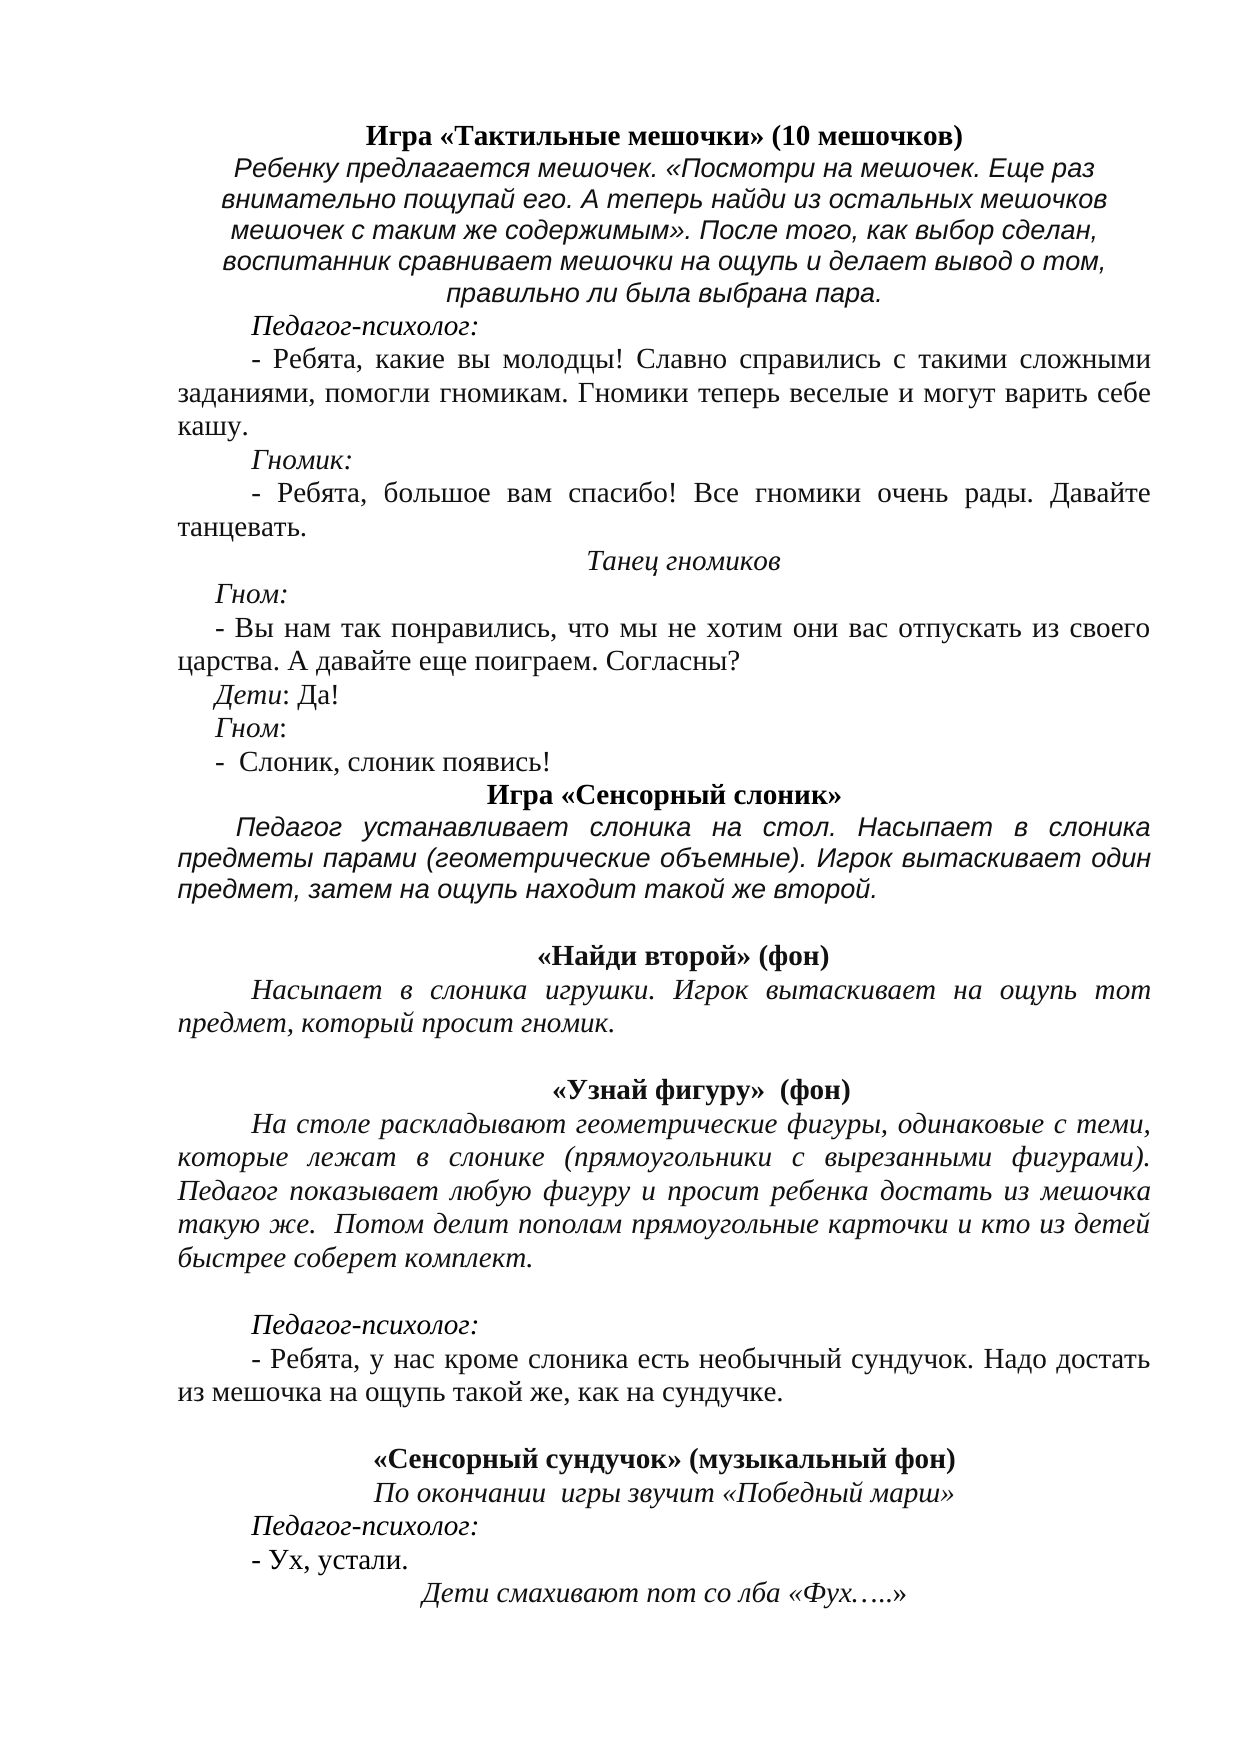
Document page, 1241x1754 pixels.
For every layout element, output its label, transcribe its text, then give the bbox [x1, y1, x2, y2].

text «Узнай фигуру» (фон) [177, 1072, 1152, 1106]
text - Ребята, какие вы молодцы! Славно справились с такими сложными заданиями, помогли гномикам. Гномики теперь веселые и могут варить себе кашу. [177, 341, 1152, 442]
text Танец гномиков [177, 543, 1152, 576]
text Гном: [177, 576, 1152, 610]
text - Ребята, большое вам спасибо! Все гномики очень рады. Давайте танцевать. [177, 476, 1152, 543]
text На столе раскладывают геометрические фигуры, одинаковые с теми, которые лежат в слонике (прямоугольники с вырезанными фигурами). Педагог показывает любую фигуру и просит ребенка достать из мешочка такую же. Потом делит пополам прямоугольные карточки и кто из детей быстрее соберет комплект. [177, 1106, 1152, 1274]
text Педагог-психолог: [177, 1508, 1152, 1542]
text Гном: [177, 710, 1152, 744]
text Ребенку предлагается мешочек. «Посмотри на мешочек. Еще раз внимательно пощупай его. А теперь найди из остальных мешочков мешочек с таким же содержимым». После того, как выбор сделан, воспитанник сравнивает мешочки на ощупь и делает вывод о том, правильно ли была выбрана пара. [177, 152, 1152, 308]
text - Слоник, слоник появись! [177, 744, 1152, 777]
text Дети смахивают пот со лба «Фух…..» [177, 1576, 1152, 1609]
text «Сенсорный сундучок» (музыкальный фон) [177, 1441, 1152, 1475]
text По окончании игры звучит «Победный марш» [177, 1475, 1152, 1508]
text - Ребята, у нас кроме слоника есть необычный сундучок. Надо достать из мешочка на ощупь такой же, как на сундучке. [177, 1341, 1152, 1408]
text «Найди второй» (фон) [177, 938, 1152, 972]
text Педагог устанавливает слоника на стол. Насыпает в слоника предметы парами (геометрические объемные). Игрок вытаскивает один предмет, затем на ощупь находит такой же второй. [177, 811, 1152, 905]
text Игра «Тактильные мешочки» (10 мешочков) [177, 118, 1152, 152]
text Дети: Да! [177, 677, 1152, 710]
text Гномик: [177, 442, 1152, 476]
text Педагог-психолог: [177, 1307, 1152, 1341]
text - Вы нам так понравились, что мы не хотим они вас отпускать из своего царства. А давайте еще поиграем. Согласны? [177, 610, 1152, 677]
text - Ух, устали. [177, 1542, 1152, 1576]
text Игра «Сенсорный слоник» [177, 777, 1152, 811]
text Насыпает в слоника игрушки. Игрок вытаскивает на ощупь тот предмет, который просит гномик. [177, 972, 1152, 1039]
text Педагог-психолог: [177, 308, 1152, 341]
